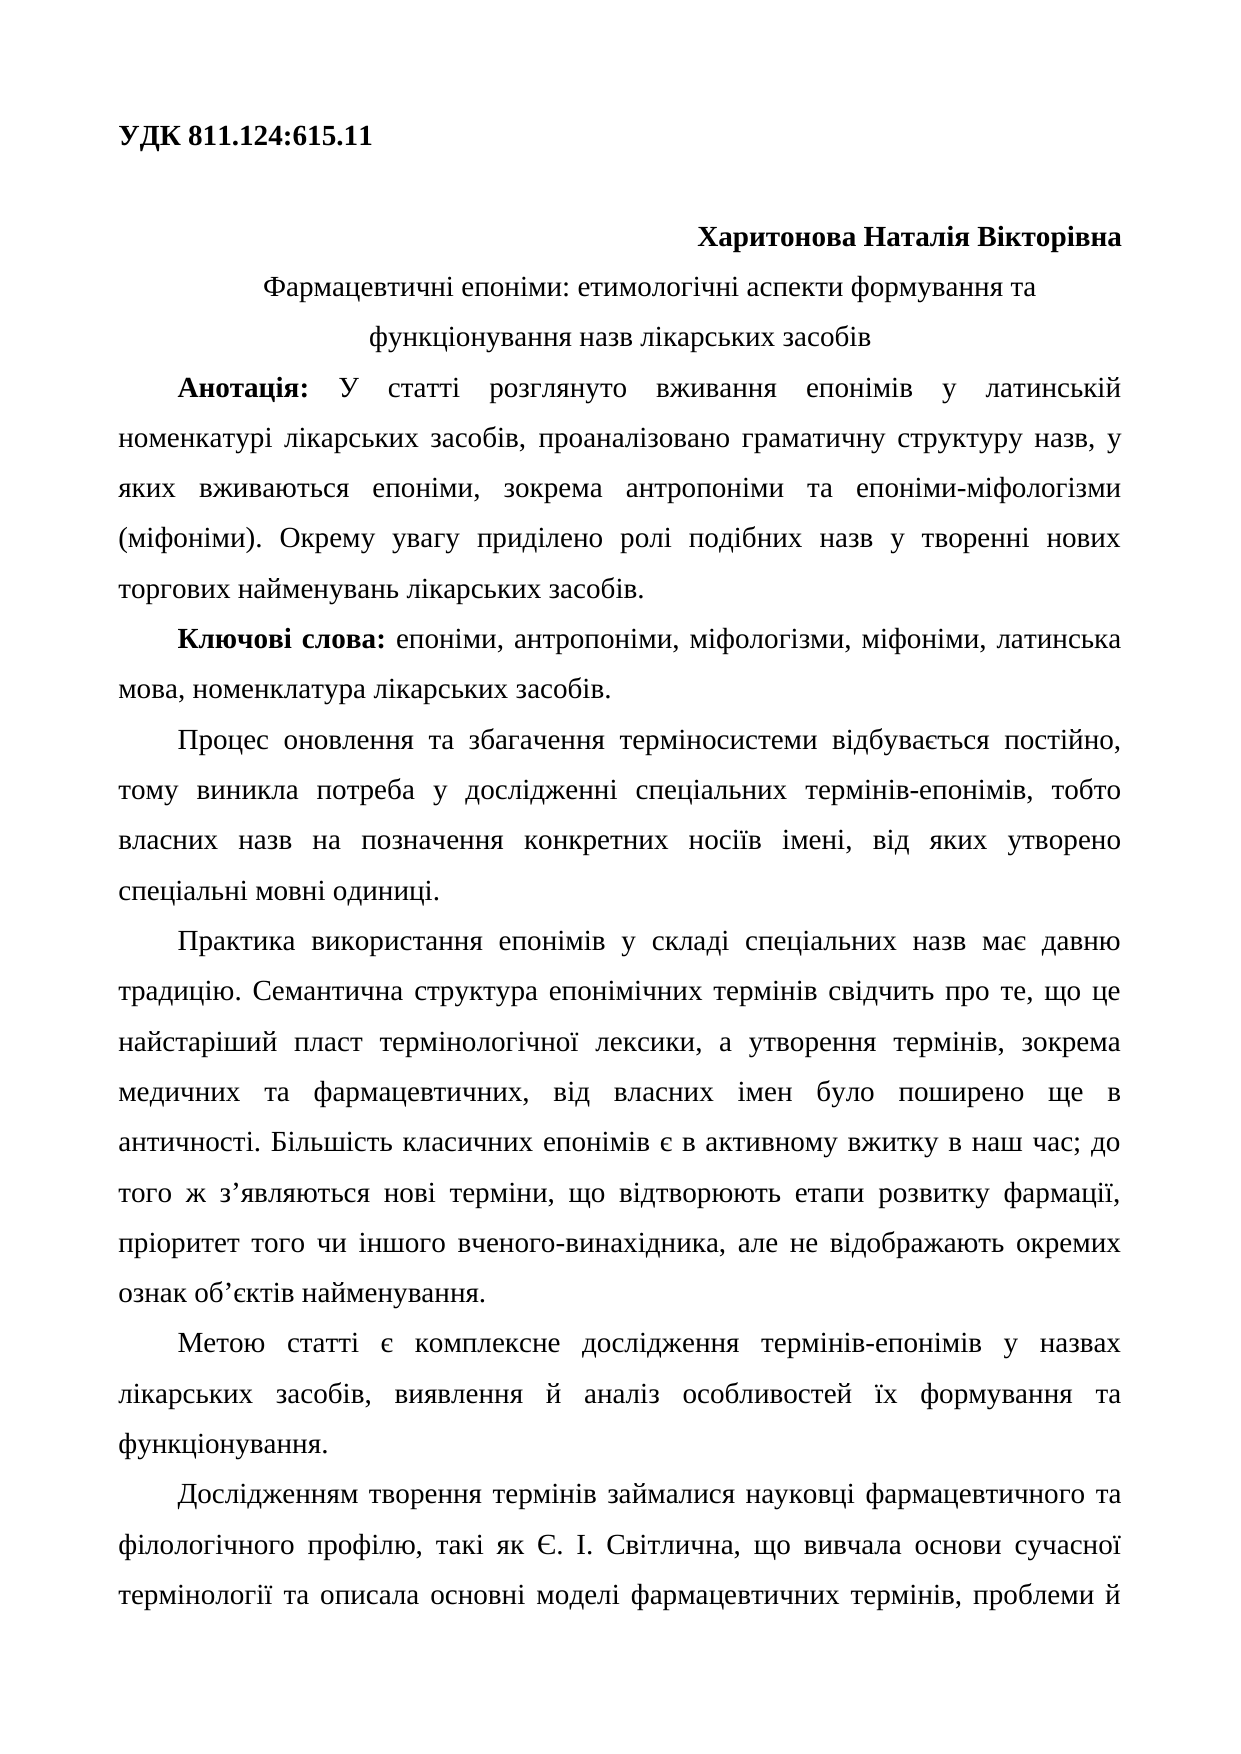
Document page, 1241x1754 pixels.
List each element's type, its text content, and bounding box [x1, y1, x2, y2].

text Метою статті є комплексне дослідження термінів-епонімів у назвах лікарських засобів, виявлення й аналіз особливостей їх формування та функціонування. [118, 1326, 1122, 1460]
text Анотація: У статті розглянуто вживання епонімів у латинській номенкатурі лікарських засобів, проаналізовано граматичну структуру назв, у яких вживаються епоніми, зокрема антропоніми та епоніми-міфологізми (міфоніми). Окрему увагу приділено ролі подібних назв у творенні нових торгових найменувань лікарських засобів. [118, 370, 1122, 604]
text Харитонова Наталія Вікторівна [118, 219, 1122, 252]
text Фармацевтичні епоніми: етимологічні аспекти формування та функціонування назв лікарських засобів [118, 269, 1122, 353]
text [118, 1477, 1122, 1611]
text УДК 811.124:615.11 [118, 118, 1122, 152]
text Процес оновлення та збагачення терміносистеми відбувається постійно, тому виникла потреба у дослідженні спеціальних термінів-епонімів, тобто власних назв на позначення конкретних носіїв імені, від яких утворено спеціальні мовні одиниці. [118, 722, 1122, 906]
text Ключові слова: епоніми, антропоніми, міфологізми, міфоніми, латинська мова, номенклатура лікарських засобів. [118, 621, 1122, 705]
text Практика використання епонімів у складі спеціальних назв має давню традицію. Семантична структура епонімічних термінів свідчить про те, що це найстаріший пласт термінологічної лексики, а утворення термінів, зокрема медичних та фармацевтичних, від власних імен було поширено ще в античності. Більшість класичних епонімів є в активному вжитку в наш час; до того ж з’являються нові терміни, що відтворюють етапи розвитку фармації, пріоритет того чи іншого вченого-винахідника, але не відображають окремих ознак об’єктів найменування. [118, 923, 1122, 1309]
